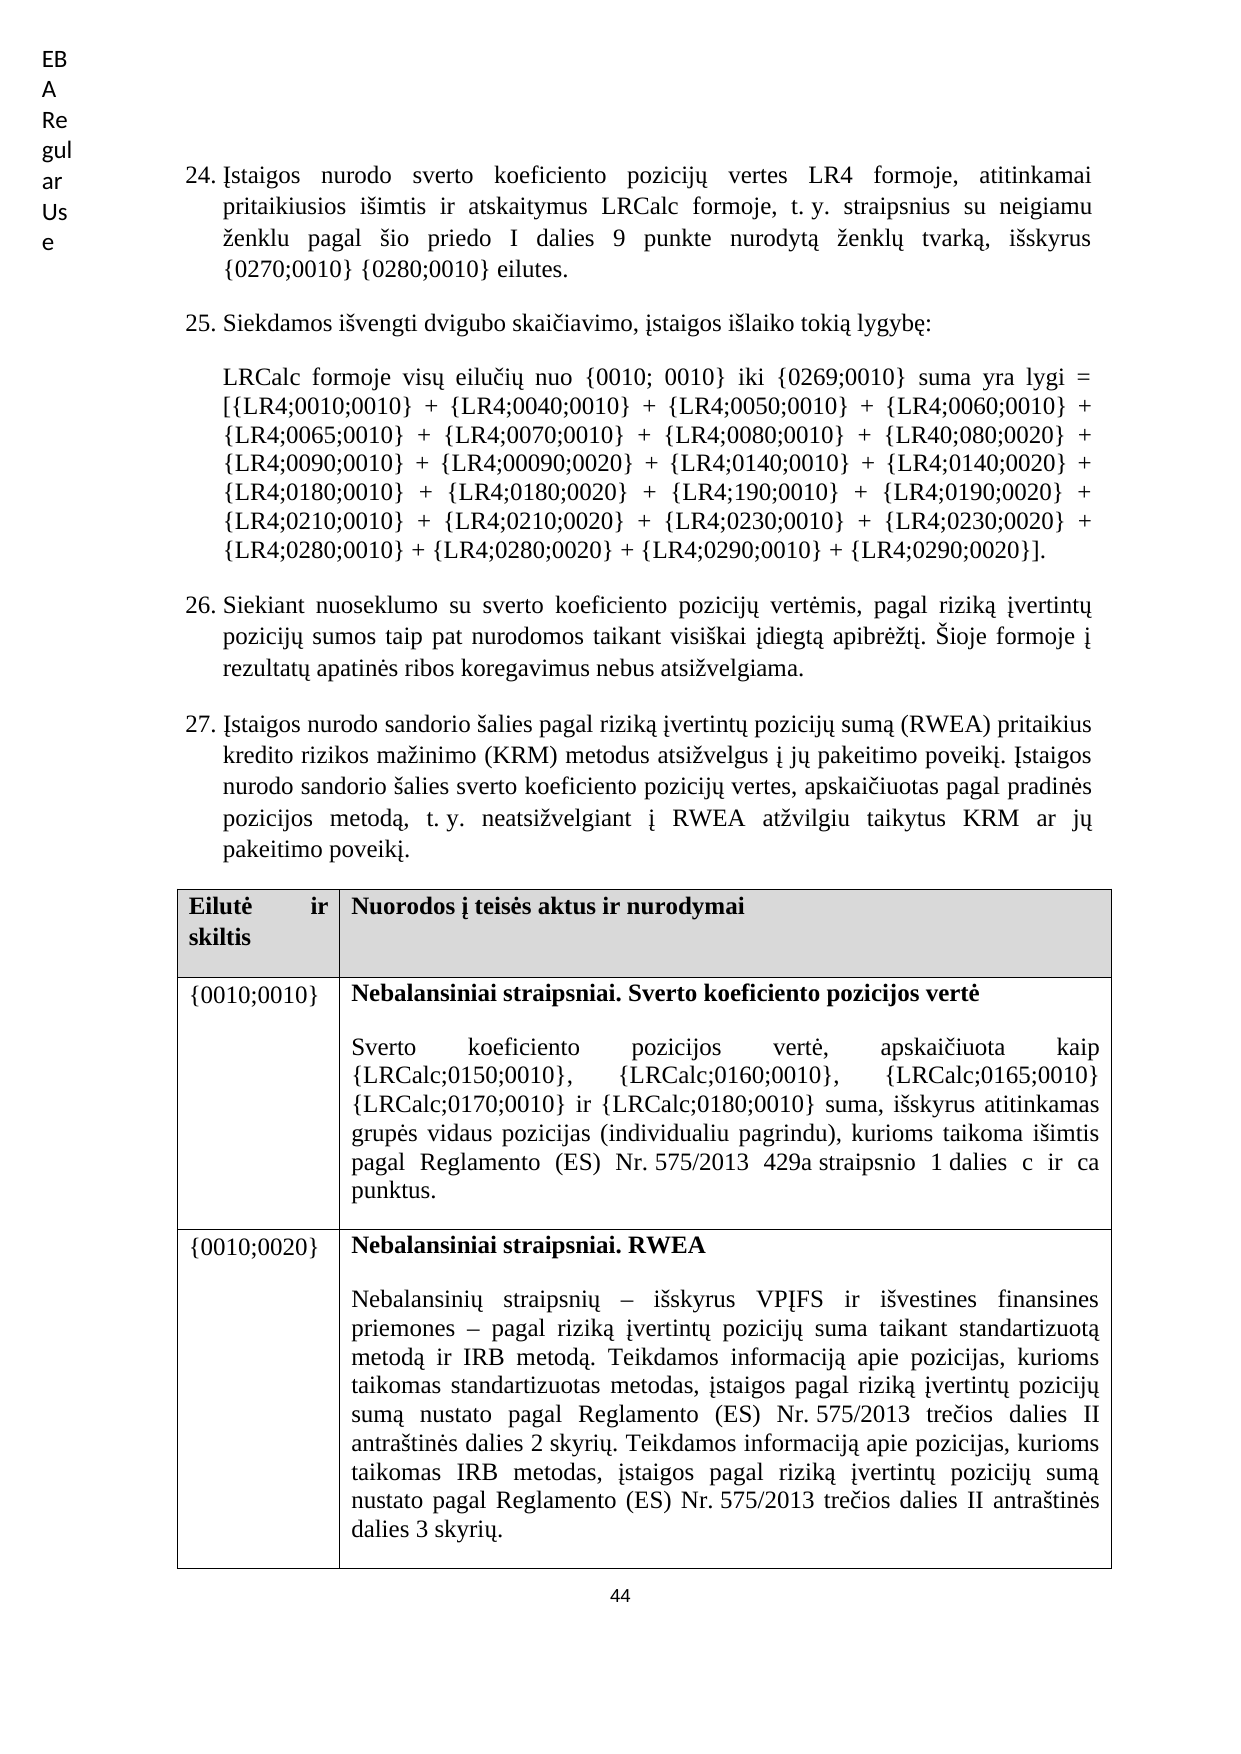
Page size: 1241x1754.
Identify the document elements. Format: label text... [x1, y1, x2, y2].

text 24. Įstaigos nurodo sverto koeficiento pozicijų vertes LR4 formoje, atitinkamai pritaikiusios išimtis ir atskaitymus LRCalc formoje, t. y. straipsnius su neigiamu ženklu pagal šio priedo I dalies 9 punkte nurodytą ženklų tvarką, išskyrus {0270;0010} {0280;0010} eilutes. [185, 158, 1092, 283]
table_header Eilutė ir skiltis [178, 890, 339, 977]
text 26. Siekiant nuoseklumo su sverto koeficiento pozicijų vertėmis, pagal riziką įvertintų pozicijų sumos taip pat nurodomos taikant visiškai įdiegtą apibrėžtį. Šioje formoje į rezultatų apatinės ribos koregavimus nebus atsižvelgiama. [185, 588, 1092, 682]
table_cell {0010;0010} [178, 978, 339, 1229]
text 27. Įstaigos nurodo sandorio šalies pagal riziką įvertintų pozicijų sumą (RWEA) pritaikius kredito rizikos mažinimo (KRM) metodus atsižvelgus į jų pakeitimo poveikį. Įstaigos nurodo sandorio šalies sverto koeficiento pozicijų vertes, apskaičiuotas pagal pradinės pozicijos metodą, t. y. neatsižvelgiant į RWEA atžvilgiu taikytus KRM ar jų pakeitimo poveikį. [185, 707, 1092, 863]
table_cell {0010;0020} [178, 1230, 339, 1568]
table_header Nuorodos į teisės aktus ir nurodymai [340, 890, 1111, 977]
text 25. Siekdamos išvengti dvigubo skaičiavimo, įstaigos išlaiko tokią lygybę: [185, 308, 1092, 337]
text LRCalc formoje visų eilučių nuo {0010; 0010} iki {0269;0010} suma yra lygi = [{LR4;0010;0010} + {LR4;0040;0010} + {LR4;0050;0010} + {LR4;0060;0010} + {LR4;0065;0010} + {LR4;0070;0010} + {LR4;0080;0010} + {LR40;080;0020} + {LR4;0090;0010} + {LR4;00090;0020} + {LR4;0140;0010} + {LR4;0140;0020} + {LR4;0180;0010} + {LR4;0180;0020} + {LR4;190;0010} + {LR4;0190;0020} + {LR4;0210;0010} + {LR4;0210;0020} + {LR4;0230;0010} + {LR4;0230;0020} + {LR4;0280;0010} + {LR4;0280;0020} + {LR4;0290;0010} + {LR4;0290;0020}]. [185, 362, 1092, 563]
table_cell Nebalansiniai straipsniai. RWEA Nebalansinių straipsnių – išskyrus VPĮFS ir išvestines finansines priemones – pagal riziką įvertintų pozicijų suma taikant standartizuotą metodą ir IRB metodą. Teikdamos informaciją apie pozicijas, kurioms taikomas standartizuotas metodas, įstaigos pagal riziką įvertintų pozicijų sumą nustato pagal Reglamento (ES) Nr. 575/2013 trečios dalies II antraštinės dalies 2 skyrių. Teikdamos informaciją apie pozicijas, kurioms taikomas IRB metodas, įstaigos pagal riziką įvertintų pozicijų sumą nustato pagal Reglamento (ES) Nr. 575/2013 trečios dalies II antraštinės dalies 3 skyrių. [340, 1230, 1111, 1568]
table_cell Nebalansiniai straipsniai. Sverto koeficiento pozicijos vertė Sverto koeficiento pozicijos vertė, apskaičiuota kaip {LRCalc;0150;0010}, {LRCalc;0160;0010}, {LRCalc;0165;0010} {LRCalc;0170;0010} ir {LRCalc;0180;0010} suma, išskyrus atitinkamas grupės vidaus pozicijas (individualiu pagrindu), kurioms taikoma išimtis pagal Reglamento (ES) Nr. 575/2013 429a straipsnio 1 dalies c ir ca punktus. [340, 978, 1111, 1229]
